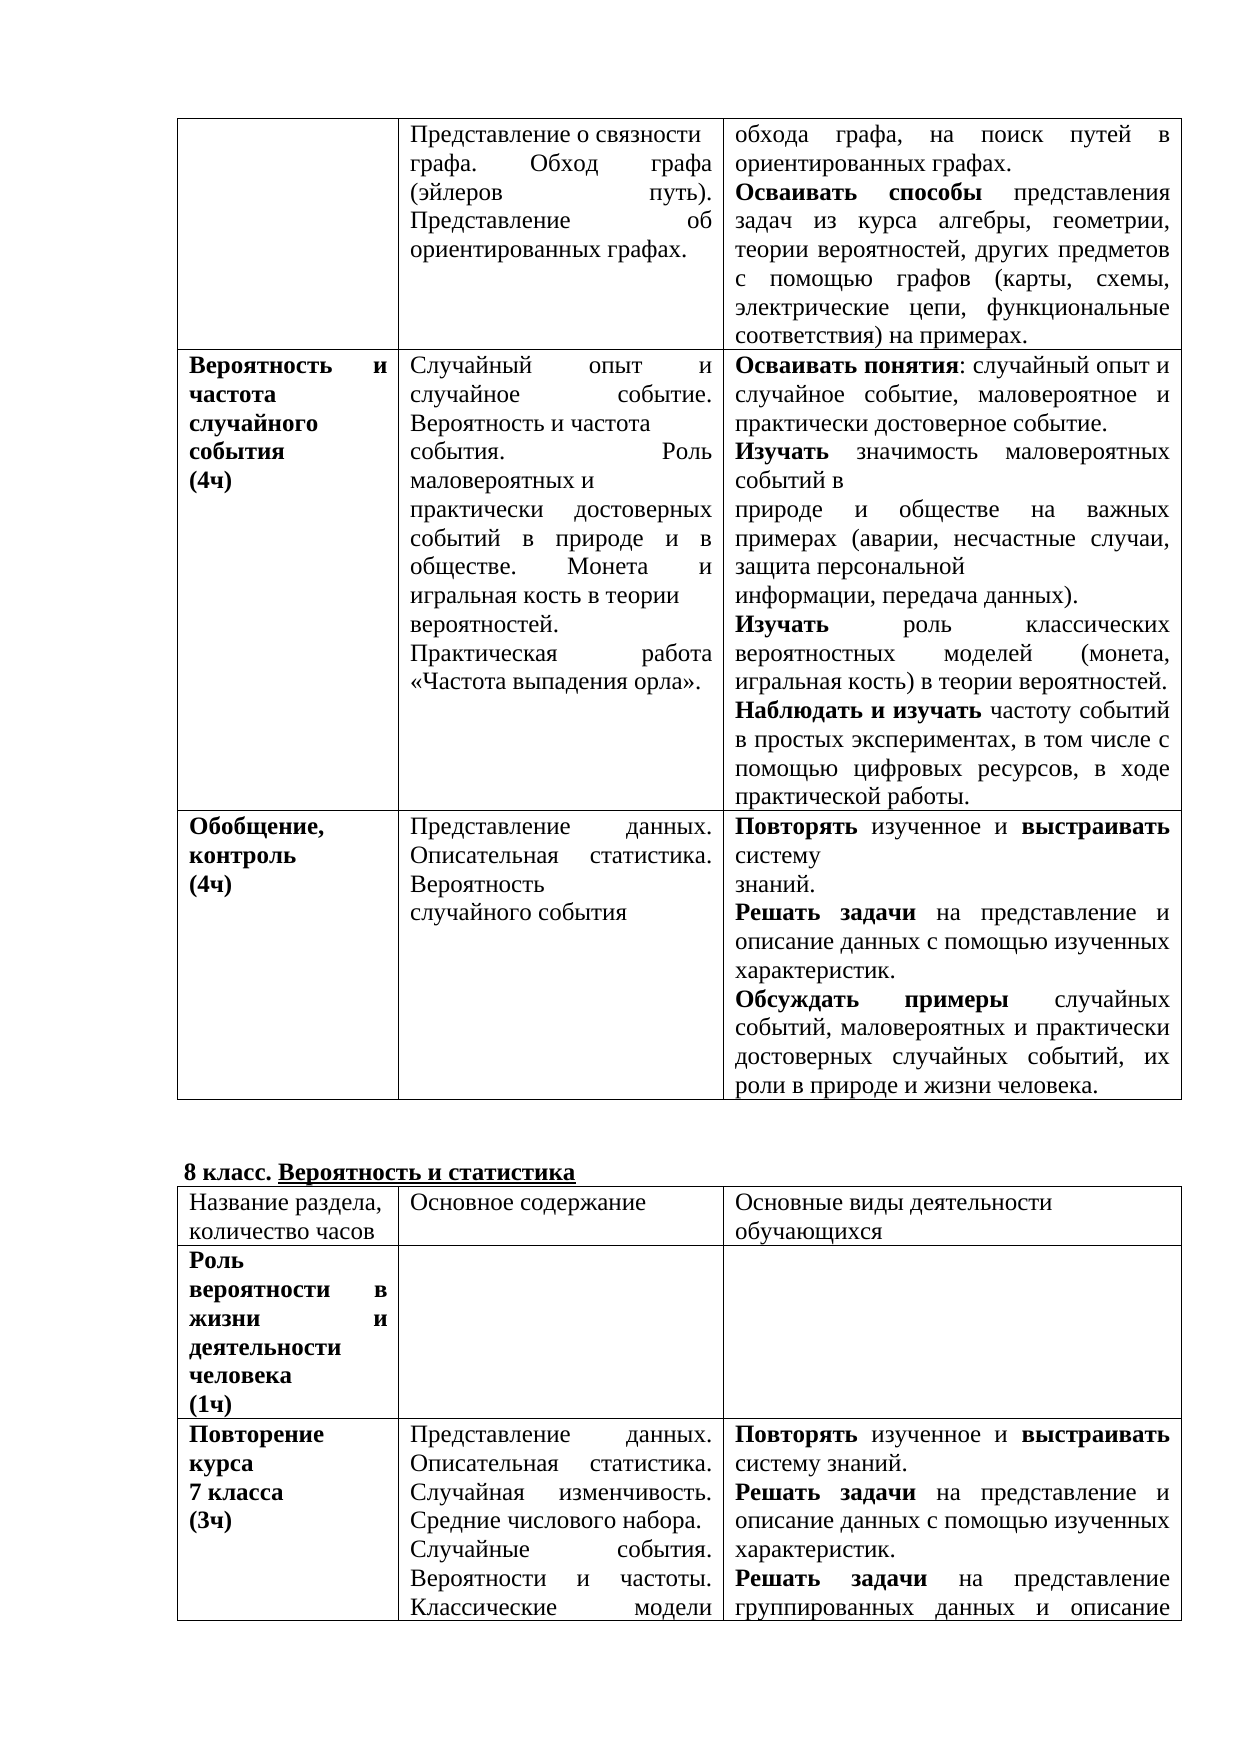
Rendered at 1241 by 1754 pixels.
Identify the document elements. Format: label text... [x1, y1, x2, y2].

table_cell Обобщение, контроль (4ч) [178, 811, 398, 1099]
table_cell Представление данных. Описательная статистика. Вероятность случайного события [399, 811, 723, 1099]
table_cell Повторять изученное и выстраивать систему знаний. Решать задачи на представление и описание данных с помощью изученных характеристик. Обсуждать примеры случайных событий, маловероятных и практически достоверных случайных событий, их роли в природе и жизни человека. [724, 811, 1181, 1099]
table_cell Вероятность и частота случайного события (4ч) [178, 350, 398, 810]
table_cell Осваивать понятия: случайный опыт и случайное событие, маловероятное и практически достоверное событие. Изучать значимость маловероятных событий в природе и обществе на важных примерах (аварии, несчастные случаи, защита персональной информации, передача данных). Изучать роль классических вероятностных моделей (монета, игральная кость) в теории вероятностей. Наблюдать и изучать частоту событий в простых экспериментах, в том числе с помощью цифровых ресурсов, в ходе практической работы. [724, 350, 1181, 810]
table_cell [399, 1246, 723, 1418]
table_header Основное содержание [399, 1187, 723, 1244]
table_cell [724, 119, 1181, 349]
table_cell Случайный опыт и случайное событие. Вероятность и частота события. Роль маловероятных и практически достоверных событий в природе и в обществе. Монета и игральная кость в теории вероятностей. Практическая работа «Частота выпадения орла». [399, 350, 723, 810]
text 8 класс. Вероятность и статистика [177, 1157, 1152, 1186]
table_cell [724, 1246, 1181, 1418]
table_header Основные виды деятельности обучающихся [724, 1187, 1181, 1244]
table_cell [399, 119, 723, 349]
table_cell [399, 1419, 723, 1620]
table_header Название раздела, количество часов [178, 1187, 398, 1244]
table_cell Роль вероятности в жизни и деятельности человека (1ч) [178, 1246, 398, 1418]
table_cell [178, 119, 398, 349]
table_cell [724, 1419, 1181, 1620]
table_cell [178, 1419, 398, 1620]
